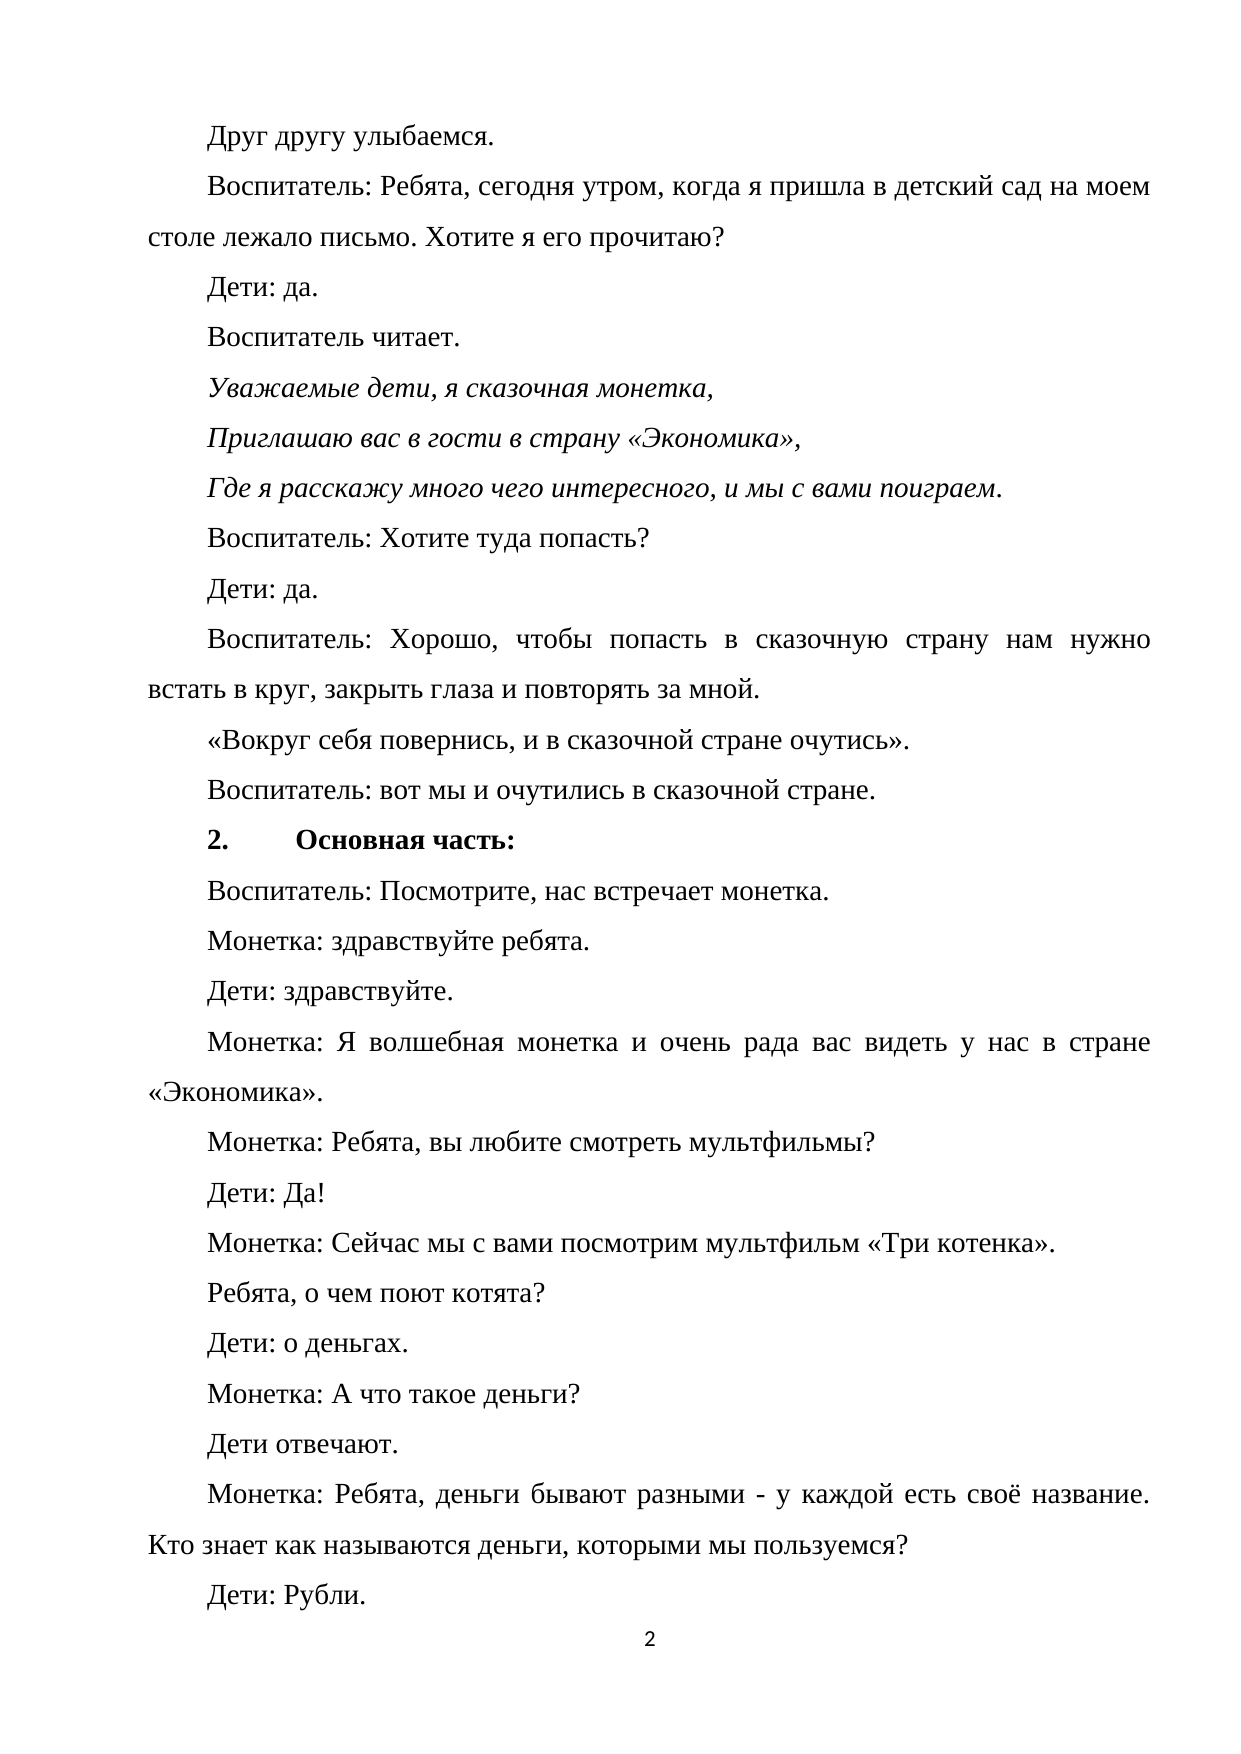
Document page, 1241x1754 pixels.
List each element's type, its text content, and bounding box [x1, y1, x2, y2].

list Основная часть: [148, 822, 1152, 856]
text Уважаемые дети, я сказочная монетка, [148, 370, 1152, 403]
text Дети: здравствуйте. [148, 973, 1152, 1007]
text Дети: Рубли. [148, 1577, 1152, 1611]
text Воспитатель: вот мы и очутились в сказочной стране. [148, 772, 1152, 806]
text «Вокруг себя повернись, и в сказочной стране очутись». [148, 722, 1152, 755]
text Воспитатель: Ребята, сегодня утром, когда я пришла в детский сад на моем столе лежало письмо. Хотите я его прочитаю? [148, 168, 1152, 252]
text Монетка: А что такое деньги? [148, 1376, 1152, 1409]
text Монетка: Ребята, вы любите смотреть мультфильмы? [148, 1124, 1152, 1158]
text Дети: о деньгах. [148, 1326, 1152, 1359]
text Монетка: Я волшебная монетка и очень рада вас видеть у нас в стране «Экономика». [148, 1024, 1152, 1108]
text Дети отвечают. [148, 1426, 1152, 1460]
text Монетка: Ребята, деньги бывают разными - у каждой есть своё название. Кто знает как называются деньги, которыми мы пользуемся? [148, 1477, 1152, 1560]
text Воспитатель: Хотите туда попасть? [148, 521, 1152, 554]
text Приглашаю вас в гости в страну «Экономика», [148, 420, 1152, 453]
text Дети: да. [148, 269, 1152, 303]
text Воспитатель: Посмотрите, нас встречает монетка. [148, 873, 1152, 906]
text Друг другу улыбаемся. [148, 118, 1152, 152]
text Где я расскажу много чего интересного, и мы с вами поиграем. [148, 470, 1152, 504]
text Дети: Да! [148, 1175, 1152, 1208]
text Воспитатель читает. [148, 319, 1152, 353]
text Дети: да. [148, 571, 1152, 604]
text Монетка: Сейчас мы с вами посмотрим мультфильм «Три котенка». [148, 1225, 1152, 1258]
text Ребята, о чем поют котята? [148, 1275, 1152, 1309]
text Воспитатель: Хорошо, чтобы попасть в сказочную страну нам нужно встать в круг, закрыть глаза и повторять за мной. [148, 621, 1152, 705]
text Монетка: здравствуйте ребята. [148, 923, 1152, 957]
